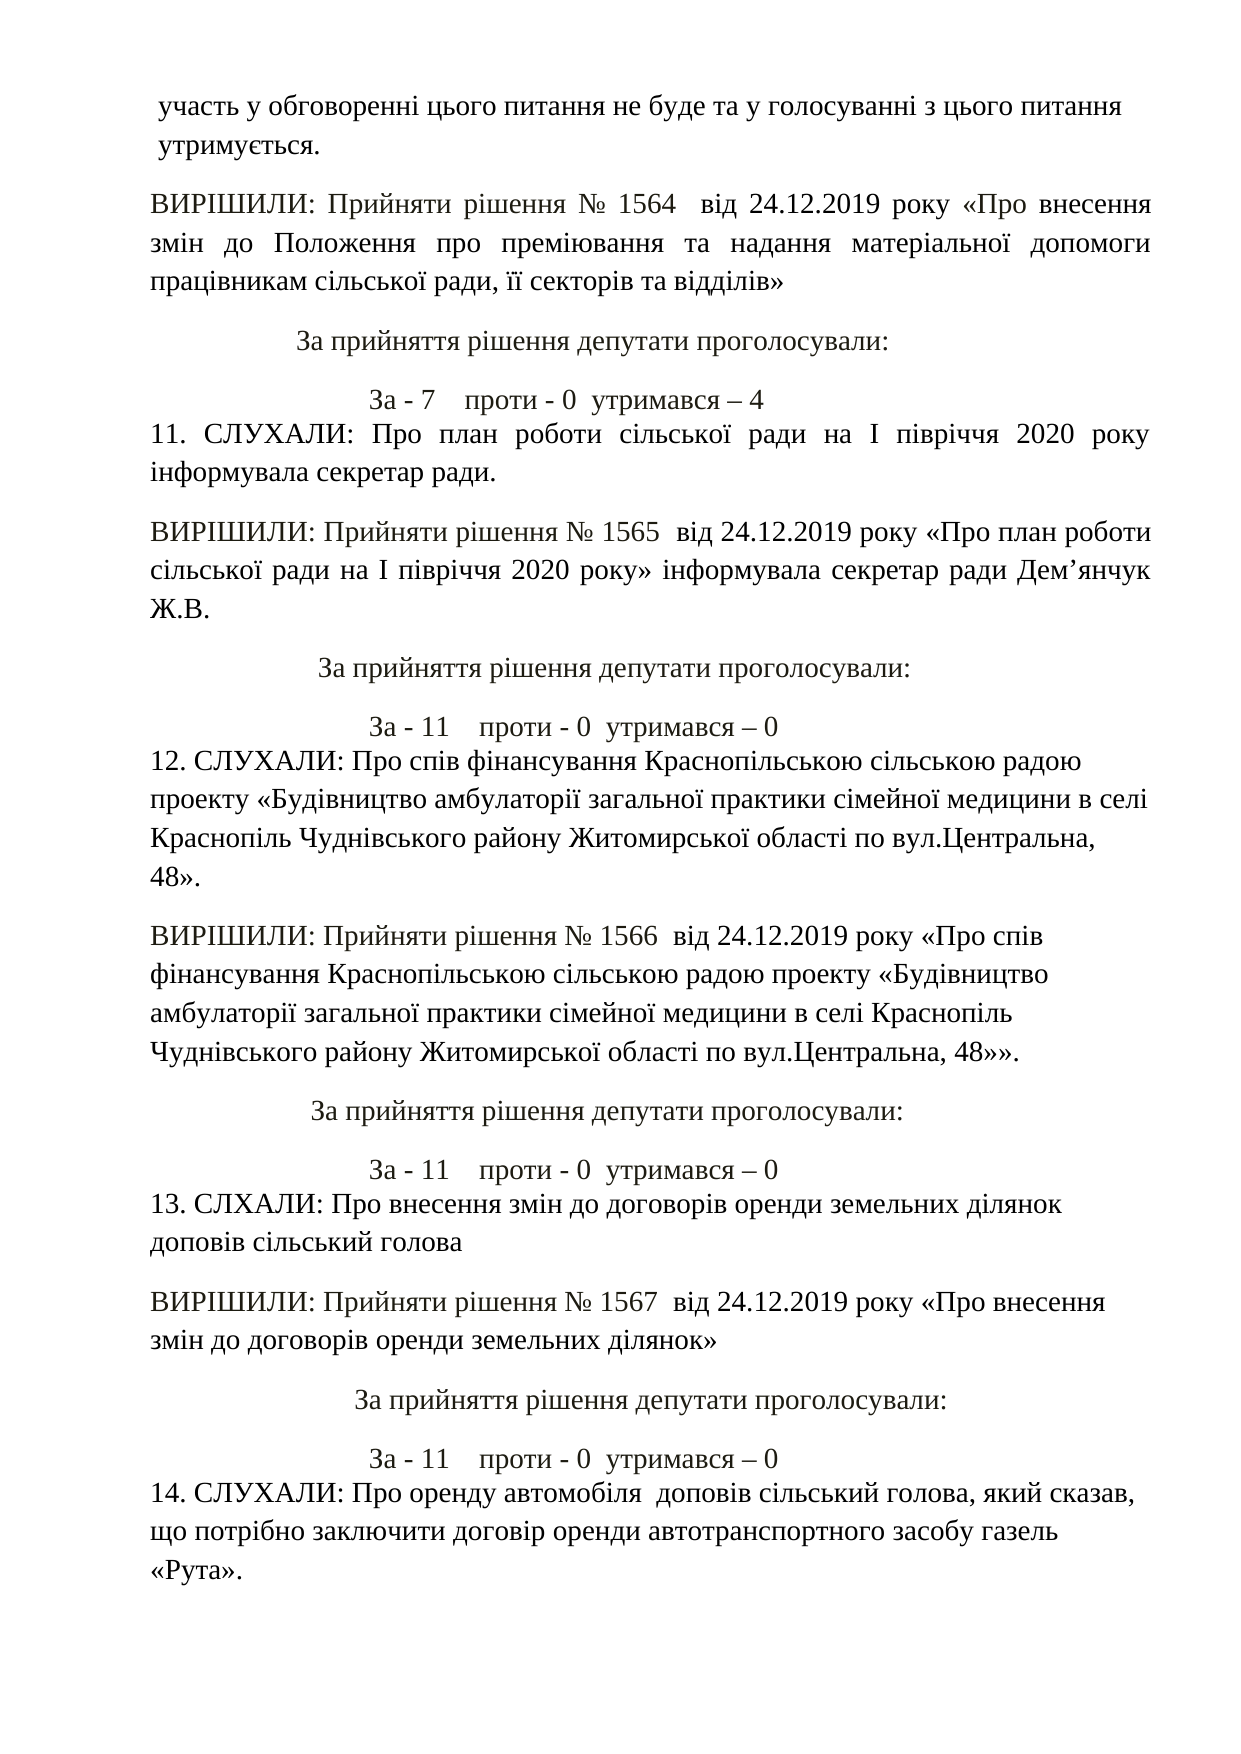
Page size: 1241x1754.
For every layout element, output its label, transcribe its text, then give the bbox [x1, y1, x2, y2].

text За - 7 проти - 0 утримався – 4 [150, 382, 1152, 416]
text ВИРІШИЛИ: Прийняти рішення № 1567 від 24.12.2019 року «Про внесення змін до договорів оренди земельних ділянок» [150, 1284, 1152, 1356]
text За прийняття рішення депутати проголосували: [150, 1093, 1152, 1127]
text ВИРІШИЛИ: Прийняти рішення № 1564 від 24.12.2019 року «Про внесення змін до Положення про преміювання та надання матеріальної допомоги працівникам сільської ради, її секторів та відділів» [150, 186, 1152, 297]
text За - 11 проти - 0 утримався – 0 [150, 1441, 1152, 1475]
text 13. СЛХАЛИ: Про внесення змін до договорів оренди земельних ділянок доповів сільський голова [150, 1186, 1152, 1258]
text За прийняття рішення депутати проголосували: [150, 1382, 1152, 1415]
text За прийняття рішення депутати проголосували: [150, 650, 1152, 684]
text ВИРІШИЛИ: Прийняти рішення № 1566 від 24.12.2019 року «Про спів фінансування Краснопільською сільською радою проекту «Будівництво амбулаторії загальної практики сімейної медицини в селі Краснопіль Чуднівського району Житомирської області по вул.Центральна, 48»». [150, 918, 1152, 1067]
text 11. СЛУХАЛИ: Про план роботи сільської ради на І півріччя 2020 року інформувала секретар ради. [150, 416, 1152, 488]
text За - 11 проти - 0 утримався – 0 [150, 709, 1152, 743]
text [158, 88, 1152, 161]
text За прийняття рішення депутати проголосували: [150, 323, 1152, 356]
text ВИРІШИЛИ: Прийняти рішення № 1565 від 24.12.2019 року «Про план роботи сільської ради на І півріччя 2020 року» інформувала секретар ради Дем’янчук Ж.В. [150, 514, 1152, 624]
text 12. СЛУХАЛИ: Про спів фінансування Краснопільською сільською радою проекту «Будівництво амбулаторії загальної практики сімейної медицини в селі Краснопіль Чуднівського району Житомирської області по вул.Центральна, 48». [150, 743, 1152, 892]
text За - 11 проти - 0 утримався – 0 [150, 1152, 1152, 1186]
text 14. СЛУХАЛИ: Про оренду автомобіля доповів сільський голова, який сказав, що потрібно заключити договір оренди автотранспортного засобу газель «Рута». [150, 1475, 1152, 1585]
